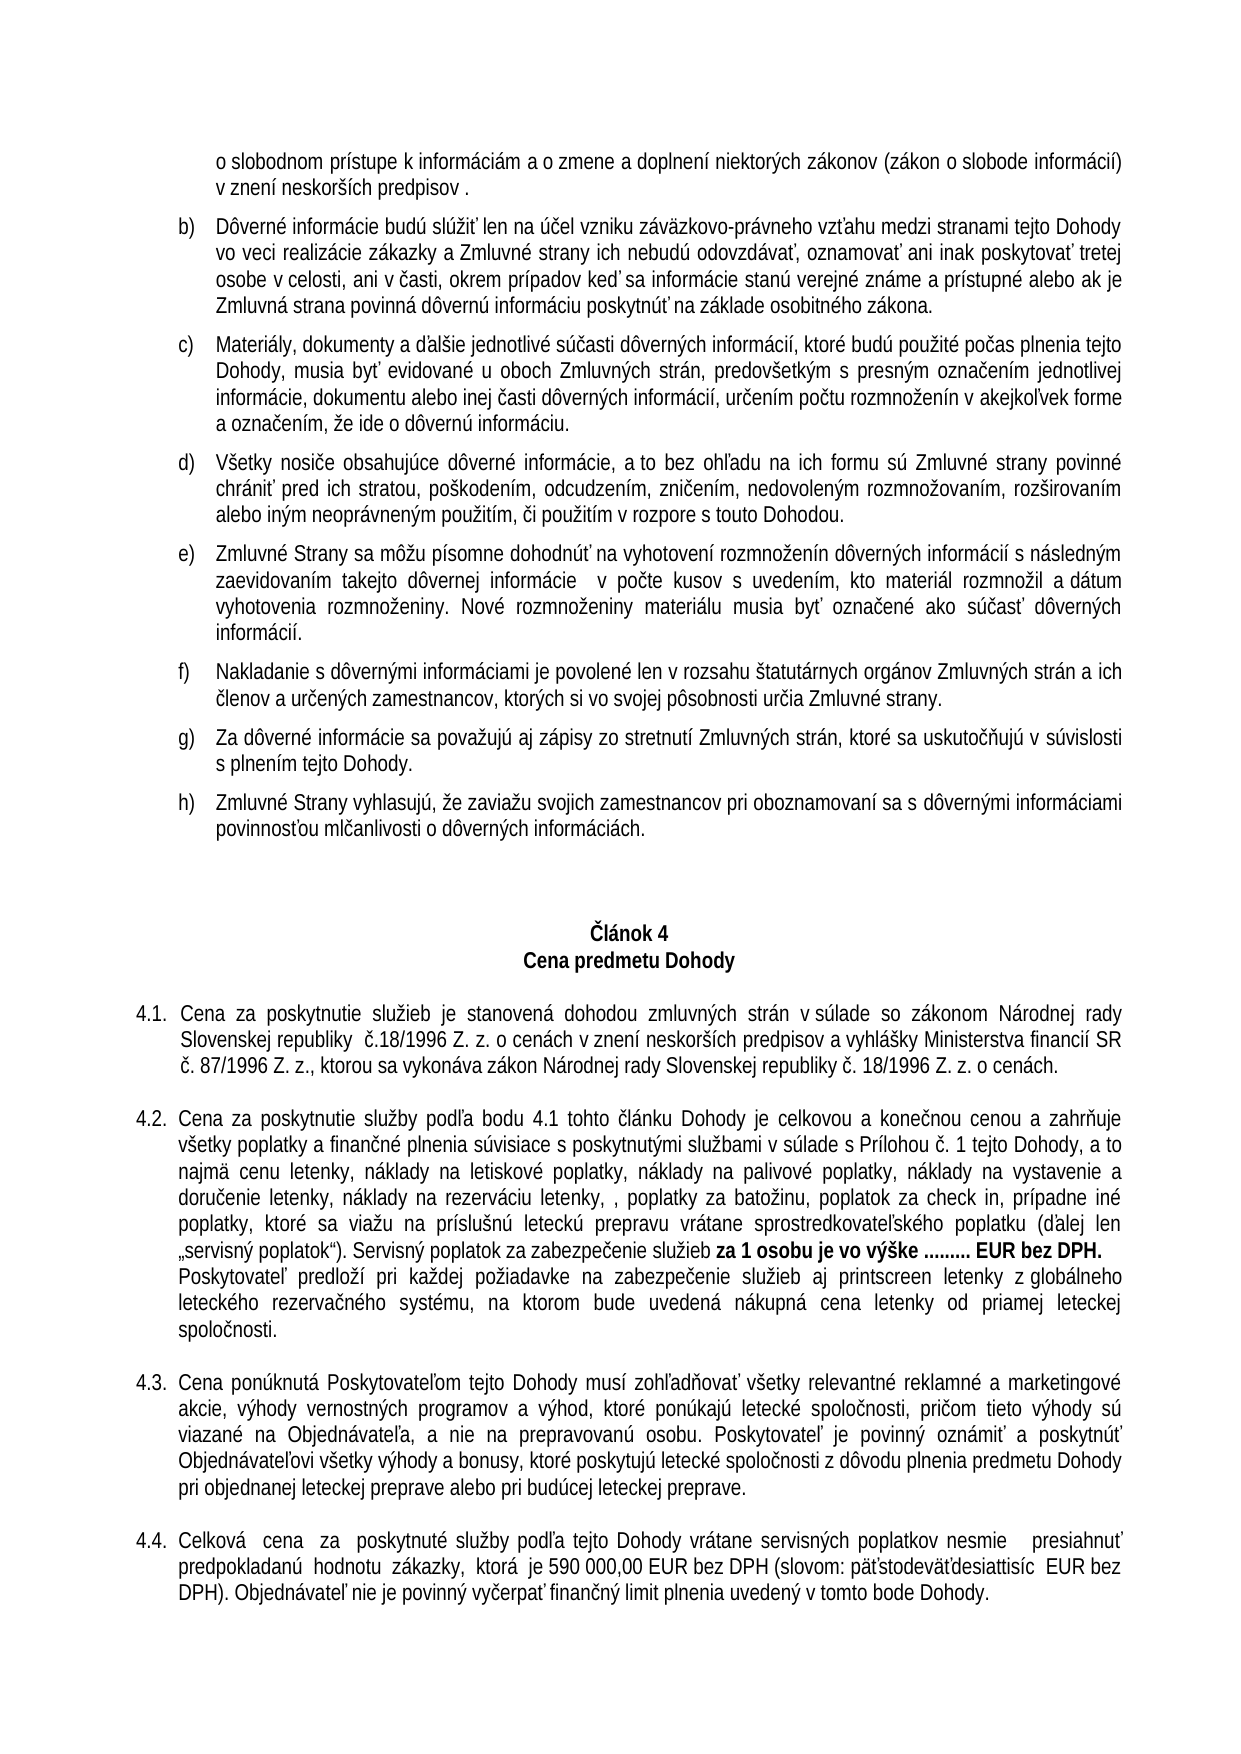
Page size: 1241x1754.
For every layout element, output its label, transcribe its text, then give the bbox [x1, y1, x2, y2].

list Za dôverné informácie sa považujú aj zápisy zo stretnutí Zmluvných strán, ktoré sa uskutočňujú v súvislosti s plnením tejto Dohody. [178, 723, 1122, 776]
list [178, 148, 1122, 200]
list Celková cena za poskytnuté služby podľa tejto Dohody vrátane servisných poplatkov nesmie presiahnuť predpokladanú hodnotu zákazky, ktorá je 590 000,00 EUR bez DPH (slovom: päťstodeväťdesiattisíc EUR bez DPH). Objednávateľ nie je povinný vyčerpať finančný limit plnenia uvedený v tomto bode Dohody. [136, 1527, 1122, 1606]
list Poskytovateľ predloží pri každej požiadavke na zabezpečenie služieb aj printscreen letenky z globálneho leteckého rezervačného systému, na ktorom bude uvedená nákupná cena letenky od priamej leteckej spoločnosti. [178, 1263, 1122, 1342]
list Cena za poskytnutie služieb je stanovená dohodou zmluvných strán v súlade so zákonom Národnej rady Slovenskej republiky č.18/1996 Z. z. o cenách v znení neskorších predpisov a vyhlášky Ministerstva financií SR č. 87/1996 Z. z., ktorou sa vykonáva zákon Národnej rady Slovenskej republiky č. 18/1996 Z. z. o cenách. [136, 999, 1122, 1078]
list Zmluvné Strany vyhlasujú, že zaviažu svojich zamestnancov pri oboznamovaní sa s dôvernými informáciami povinnosťou mlčanlivosti o dôverných informáciách. [178, 789, 1122, 841]
text Článok 4 [136, 920, 1122, 947]
list Všetky nosiče obsahujúce dôverné informácie, a to bez ohľadu na ich formu sú Zmluvné strany povinné chrániť pred ich stratou, poškodením, odcudzením, zničením, nedovoleným rozmnožovaním, rozširovaním alebo iným neoprávneným použitím, či použitím v rozpore s touto Dohodou. [178, 449, 1122, 528]
text Cena predmetu Dohody [136, 947, 1122, 973]
list Materiály, dokumenty a ďalšie jednotlivé súčasti dôverných informácií, ktoré budú použité počas plnenia tejto Dohody, musia byť evidované u oboch Zmluvných strán, predovšetkým s presným označením jednotlivej informácie, dokumentu alebo inej časti dôverných informácií, určením počtu rozmnoženín v akejkoľvek forme a označením, že ide o dôvernú informáciu. [178, 331, 1122, 436]
list Nakladanie s dôvernými informáciami je povolené len v rozsahu štatutárnych orgánov Zmluvných strán a ich členov a určených zamestnancov, ktorých si vo svojej pôsobnosti určia Zmluvné strany. [178, 658, 1122, 711]
list Zmluvné Strany sa môžu písomne dohodnúť na vyhotovení rozmnoženín dôverných informácií s následným zaevidovaním takejto dôvernej informácie v počte kusov s uvedením, kto materiál rozmnožil a dátum vyhotovenia rozmnoženiny. Nové rozmnoženiny materiálu musia byť označené ako súčasť dôverných informácií. [178, 540, 1122, 646]
list Dôverné informácie budú slúžiť len na účel vzniku záväzkovo-právneho vzťahu medzi stranami tejto Dohody vo veci realizácie zákazky a Zmluvné strany ich nebudú odovzdávať, oznamovať ani inak poskytovať tretej osobe v celosti, ani v časti, okrem prípadov keď sa informácie stanú verejné známe a prístupné alebo ak je Zmluvná strana povinná dôvernú informáciu poskytnúť na základe osobitného zákona. [178, 213, 1122, 318]
list Cena ponúknutá Poskytovateľom tejto Dohody musí zohľadňovať všetky relevantné reklamné a marketingové akcie, výhody vernostných programov a výhod, ktoré ponúkajú letecké spoločnosti, pričom tieto výhody sú viazané na Objednávateľa, a nie na prepravovanú osobu. Poskytovateľ je povinný oznámiť a poskytnúť Objednávateľovi všetky výhody a bonusy, ktoré poskytujú letecké spoločnosti z dôvodu plnenia predmetu Dohody pri objednanej leteckej preprave alebo pri budúcej leteckej preprave. [136, 1368, 1122, 1500]
list Cena za poskytnutie služby podľa bodu 4.1 tohto článku Dohody je celkovou a konečnou cenou a zahrňuje všetky poplatky a finančné plnenia súvisiace s poskytnutými službami v súlade s Prílohou č. 1 tejto Dohody, a to najmä cenu letenky, náklady na letiskové poplatky, náklady na palivové poplatky, náklady na vystavenie a doručenie letenky, náklady na rezerváciu letenky, , poplatky za batožinu, poplatok za check in, prípadne iné poplatky, ktoré sa viažu na príslušnú leteckú prepravu vrátane sprostredkovateľského poplatku (ďalej len „servisný poplatok“). Servisný poplatok za zabezpečenie služieb za 1 osobu je vo výške ......... EUR bez DPH. [136, 1105, 1122, 1263]
